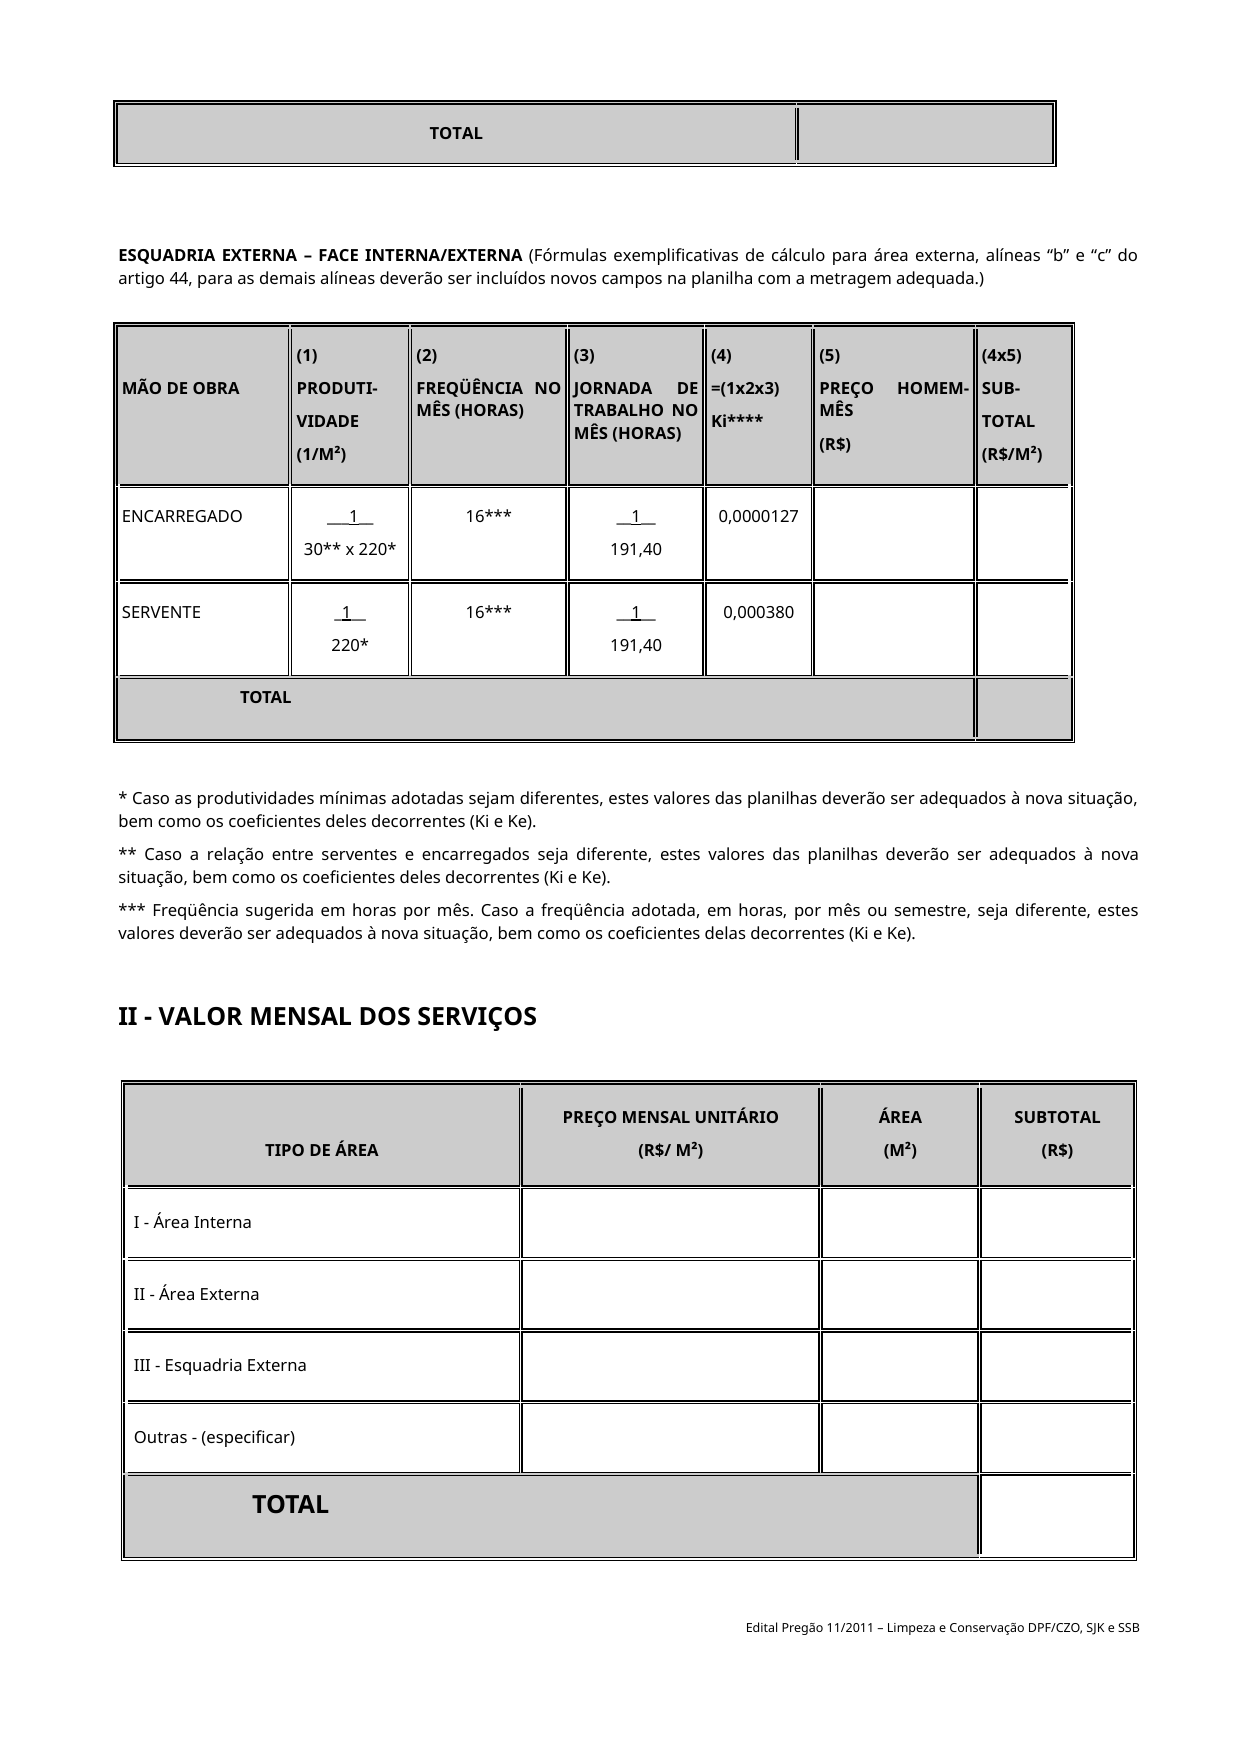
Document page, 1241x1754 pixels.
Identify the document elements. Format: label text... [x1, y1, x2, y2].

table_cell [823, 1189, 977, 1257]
text ESQUADRIA EXTERNA – FACE INTERNA/EXTERNA (Fórmulas exemplificativas de cálculo para área externa, alíneas “b” e “c” do artigo 44, para as demais alíneas deverão ser incluídos novos campos na planilha com a metragem adequada.) [118, 244, 1140, 289]
text ** Caso a relação entre serventes e encarregados seja diferente, estes valores das planilhas deverão ser adequados à nova situação, bem como os coeficientes deles decorrentes (Ki e Ke). [118, 843, 1140, 888]
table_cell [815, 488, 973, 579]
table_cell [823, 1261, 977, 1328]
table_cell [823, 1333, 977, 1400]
list II - VALOR MENSAL DOS SERVIÇOS [118, 998, 1140, 1032]
text * Caso as produtividades mínimas adotadas sejam diferentes, estes valores das planilhas deverão ser adequados à nova situação, bem como os coeficientes deles decorrentes (Ki e Ke). [118, 787, 1140, 832]
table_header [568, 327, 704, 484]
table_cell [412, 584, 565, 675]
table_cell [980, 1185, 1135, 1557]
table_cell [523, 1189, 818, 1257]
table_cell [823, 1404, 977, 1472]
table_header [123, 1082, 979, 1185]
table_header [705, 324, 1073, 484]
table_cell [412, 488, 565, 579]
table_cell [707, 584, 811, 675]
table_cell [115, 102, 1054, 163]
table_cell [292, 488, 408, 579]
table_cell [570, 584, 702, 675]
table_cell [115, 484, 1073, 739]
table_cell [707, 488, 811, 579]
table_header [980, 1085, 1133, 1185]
text *** Freqüência sugerida em horas por mês. Caso a freqüência adotada, em horas, por mês ou semestre, seja diferente, estes valores deverão ser adequados à nova situação, bem como os coeficientes delas decorrentes (Ki e Ke). [118, 899, 1140, 944]
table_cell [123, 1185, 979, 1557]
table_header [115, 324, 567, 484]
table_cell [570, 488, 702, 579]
